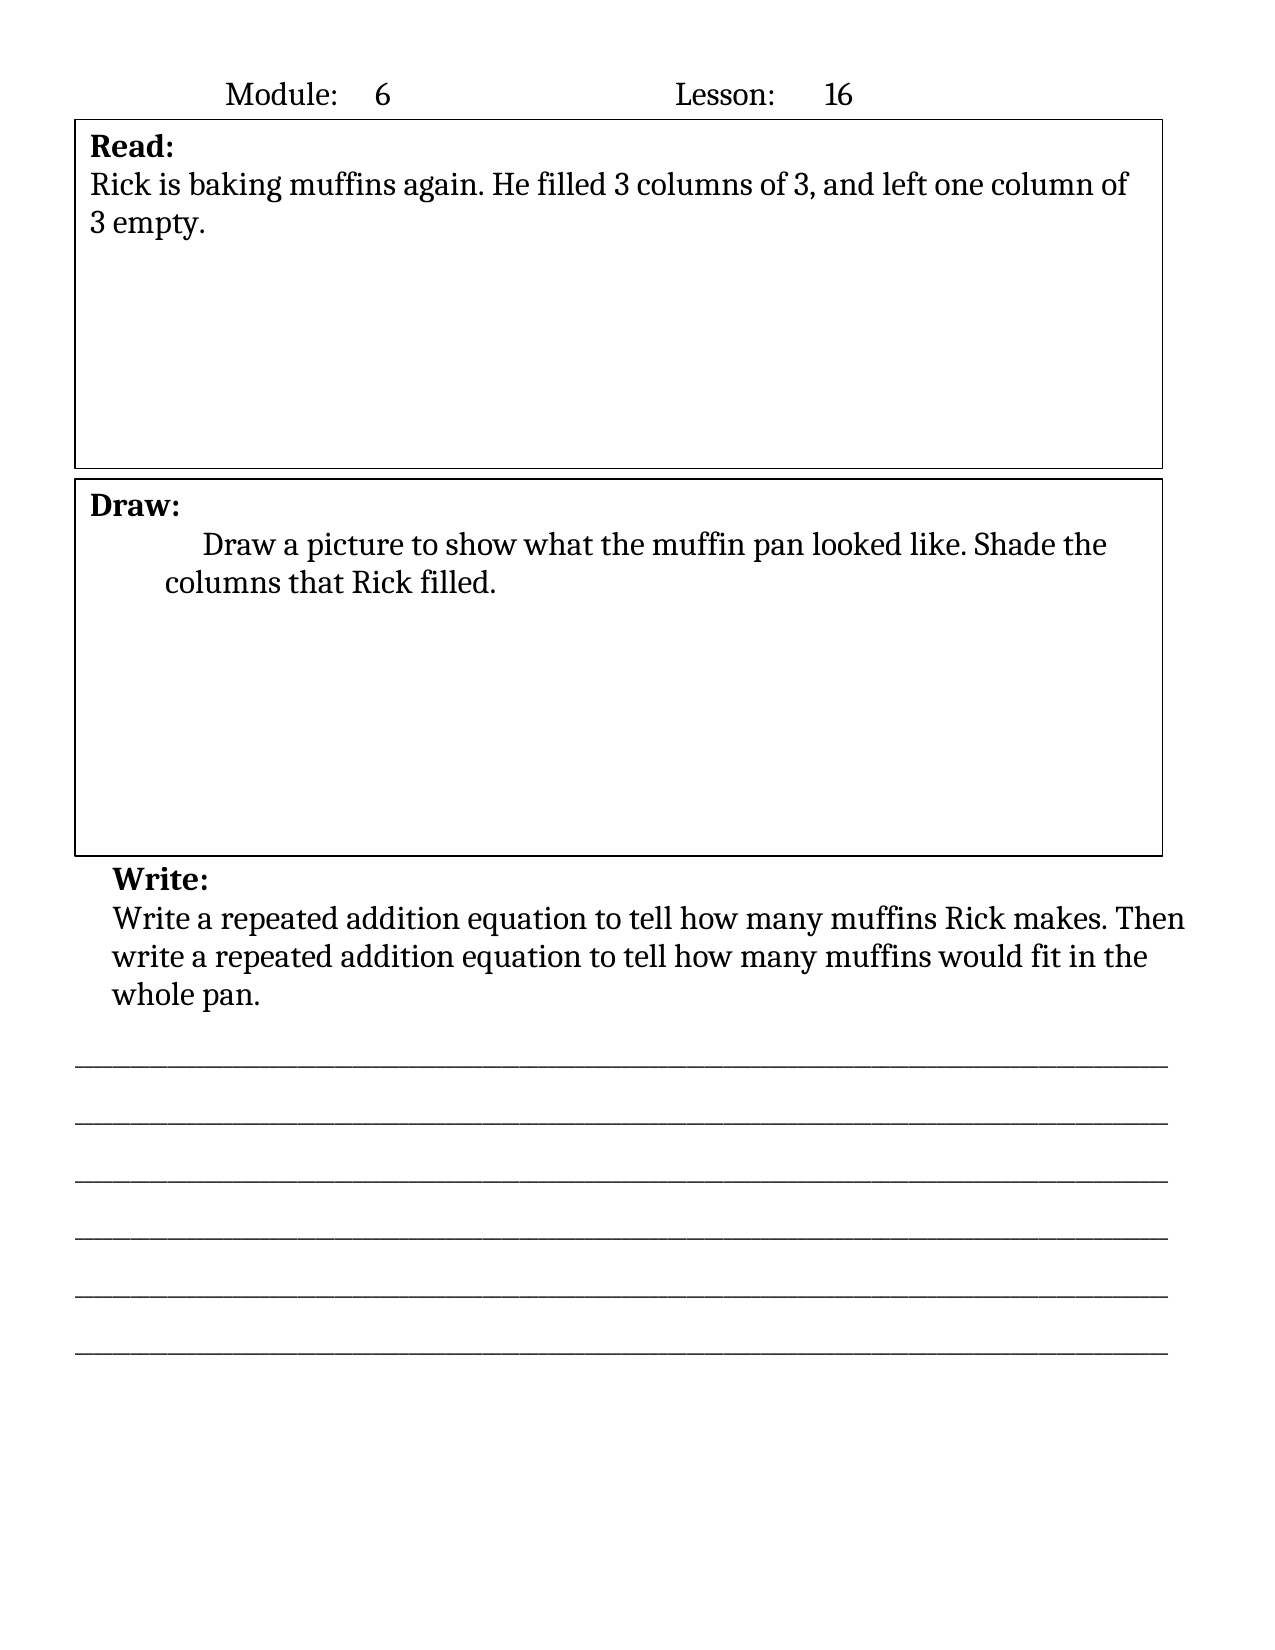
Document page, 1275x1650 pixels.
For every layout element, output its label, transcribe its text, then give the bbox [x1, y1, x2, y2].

text ______________________________________________________________________________________________________________________ [75, 1273, 1200, 1302]
text ______________________________________________________________________________________________________________________ [75, 1043, 1200, 1072]
text Module: 6 Lesson: 16 [150, 75, 1200, 113]
text Write a repeated addition equation to tell how many muffins Rick makes. Then write a repeated addition equation to tell how many muffins would fit in the whole pan. [112, 899, 1200, 1014]
text ______________________________________________________________________________________________________________________ [75, 1330, 1200, 1359]
text ______________________________________________________________________________________________________________________ [75, 1158, 1200, 1187]
text ______________________________________________________________________________________________________________________ [75, 1100, 1200, 1129]
text ______________________________________________________________________________________________________________________ [75, 1215, 1200, 1244]
text Write: [112, 861, 1200, 899]
